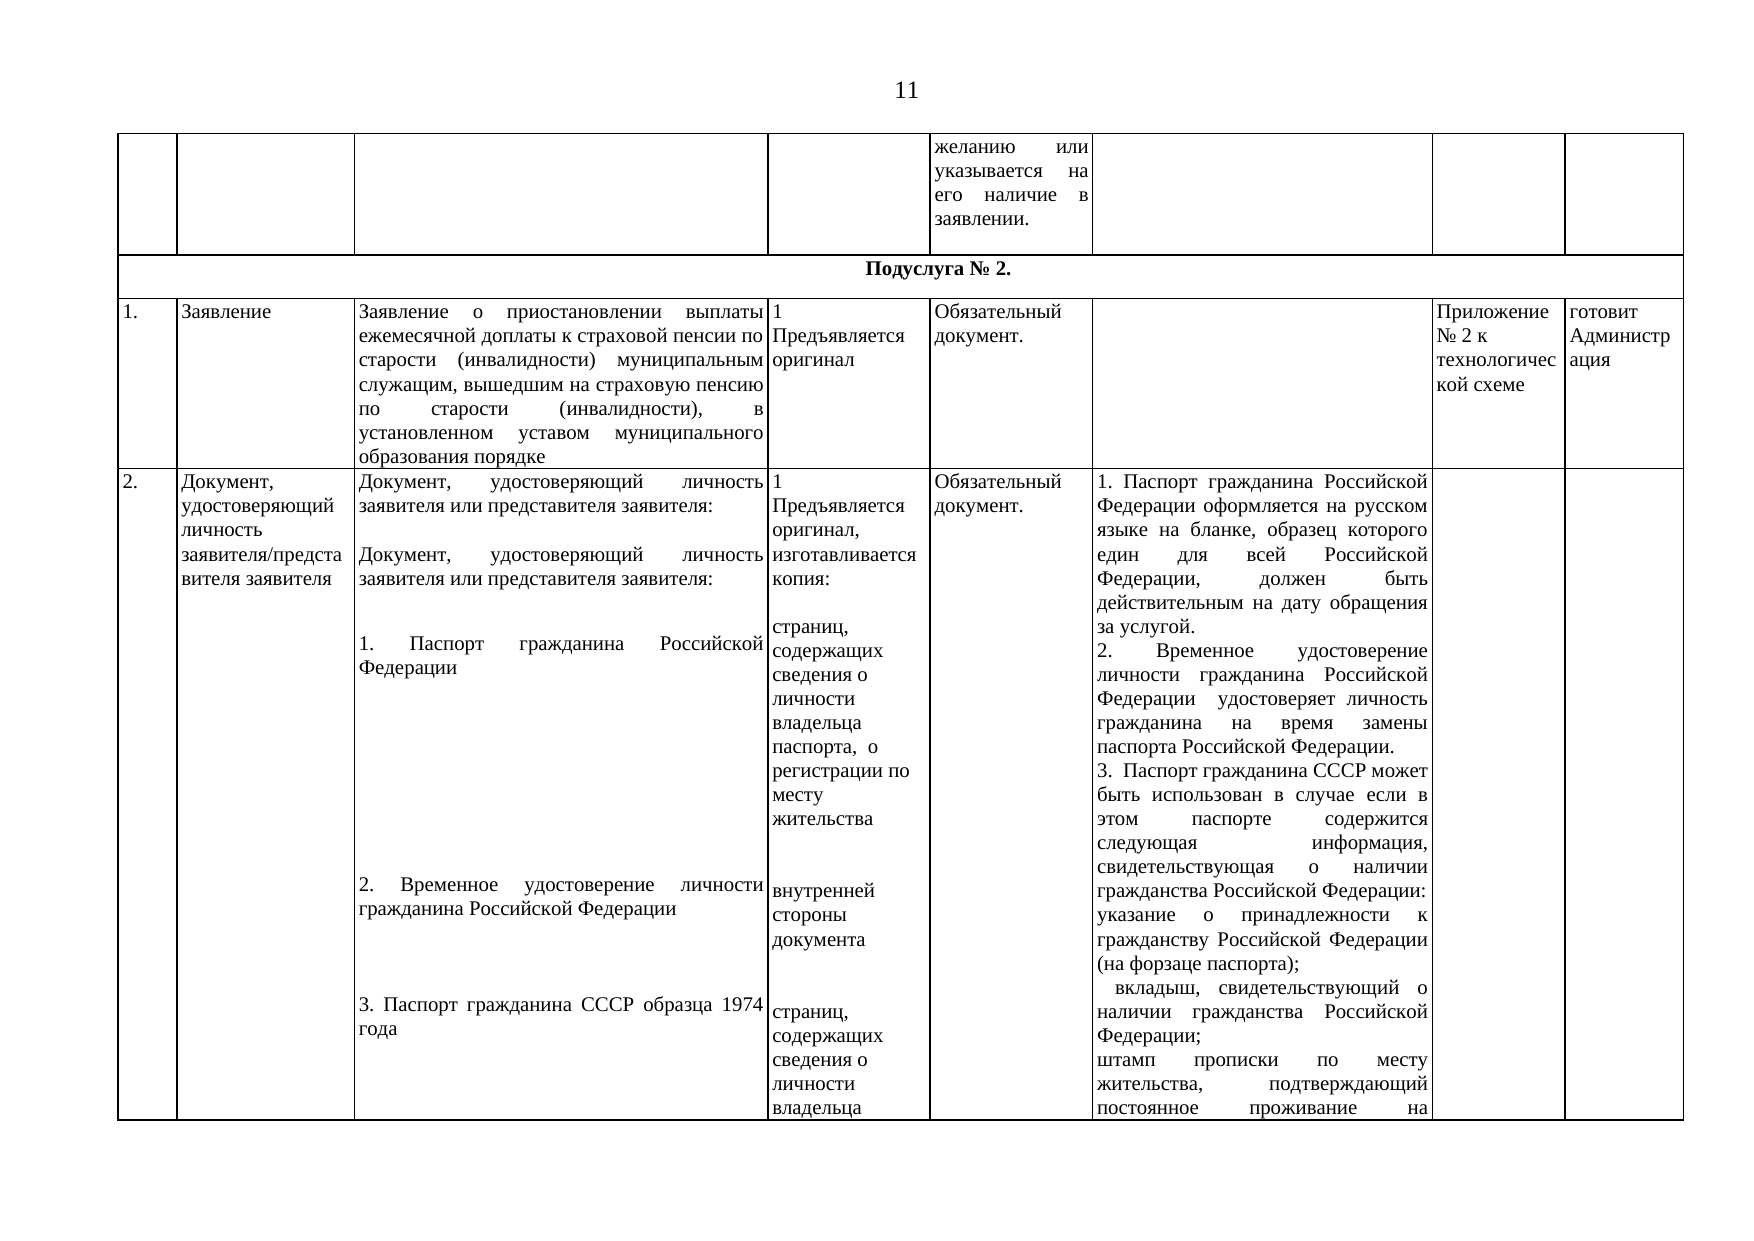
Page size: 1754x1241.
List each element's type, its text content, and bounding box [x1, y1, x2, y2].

table_cell [1433, 134, 1564, 254]
table_cell Обязательный документ. [931, 299, 1092, 468]
table_cell [1093, 134, 1432, 254]
table_cell 7 [119, 134, 176, 254]
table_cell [931, 134, 1092, 254]
table_cell Заявление о приостановлении выплаты ежемесячной доплаты к страховой пенсии по старости (инвалидности) муниципальным служащим, вышедшим на страховую пенсию по старости (инвалидности), в установленном уставом муниципального образования порядке [355, 299, 767, 468]
table_cell 1. [119, 299, 176, 468]
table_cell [178, 469, 354, 1119]
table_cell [355, 469, 767, 1119]
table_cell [1093, 469, 1432, 1119]
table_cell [769, 469, 929, 1119]
table_cell Приложение № 2 к технологической схеме [1433, 299, 1564, 468]
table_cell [355, 134, 767, 254]
table_cell 1 Предъявляется оригинал [769, 299, 929, 468]
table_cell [178, 134, 354, 254]
table_cell 2. [119, 469, 176, 1119]
table_cell Подуслуга № 2. [119, 256, 1683, 298]
table_cell [1433, 469, 1564, 1119]
table_cell готовит Администрация [1566, 299, 1683, 468]
table_cell [1093, 299, 1432, 468]
table_cell Заявление [178, 299, 354, 468]
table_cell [931, 469, 1092, 1119]
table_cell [769, 134, 929, 254]
table_cell [1566, 469, 1683, 1119]
table_cell [1566, 134, 1683, 254]
